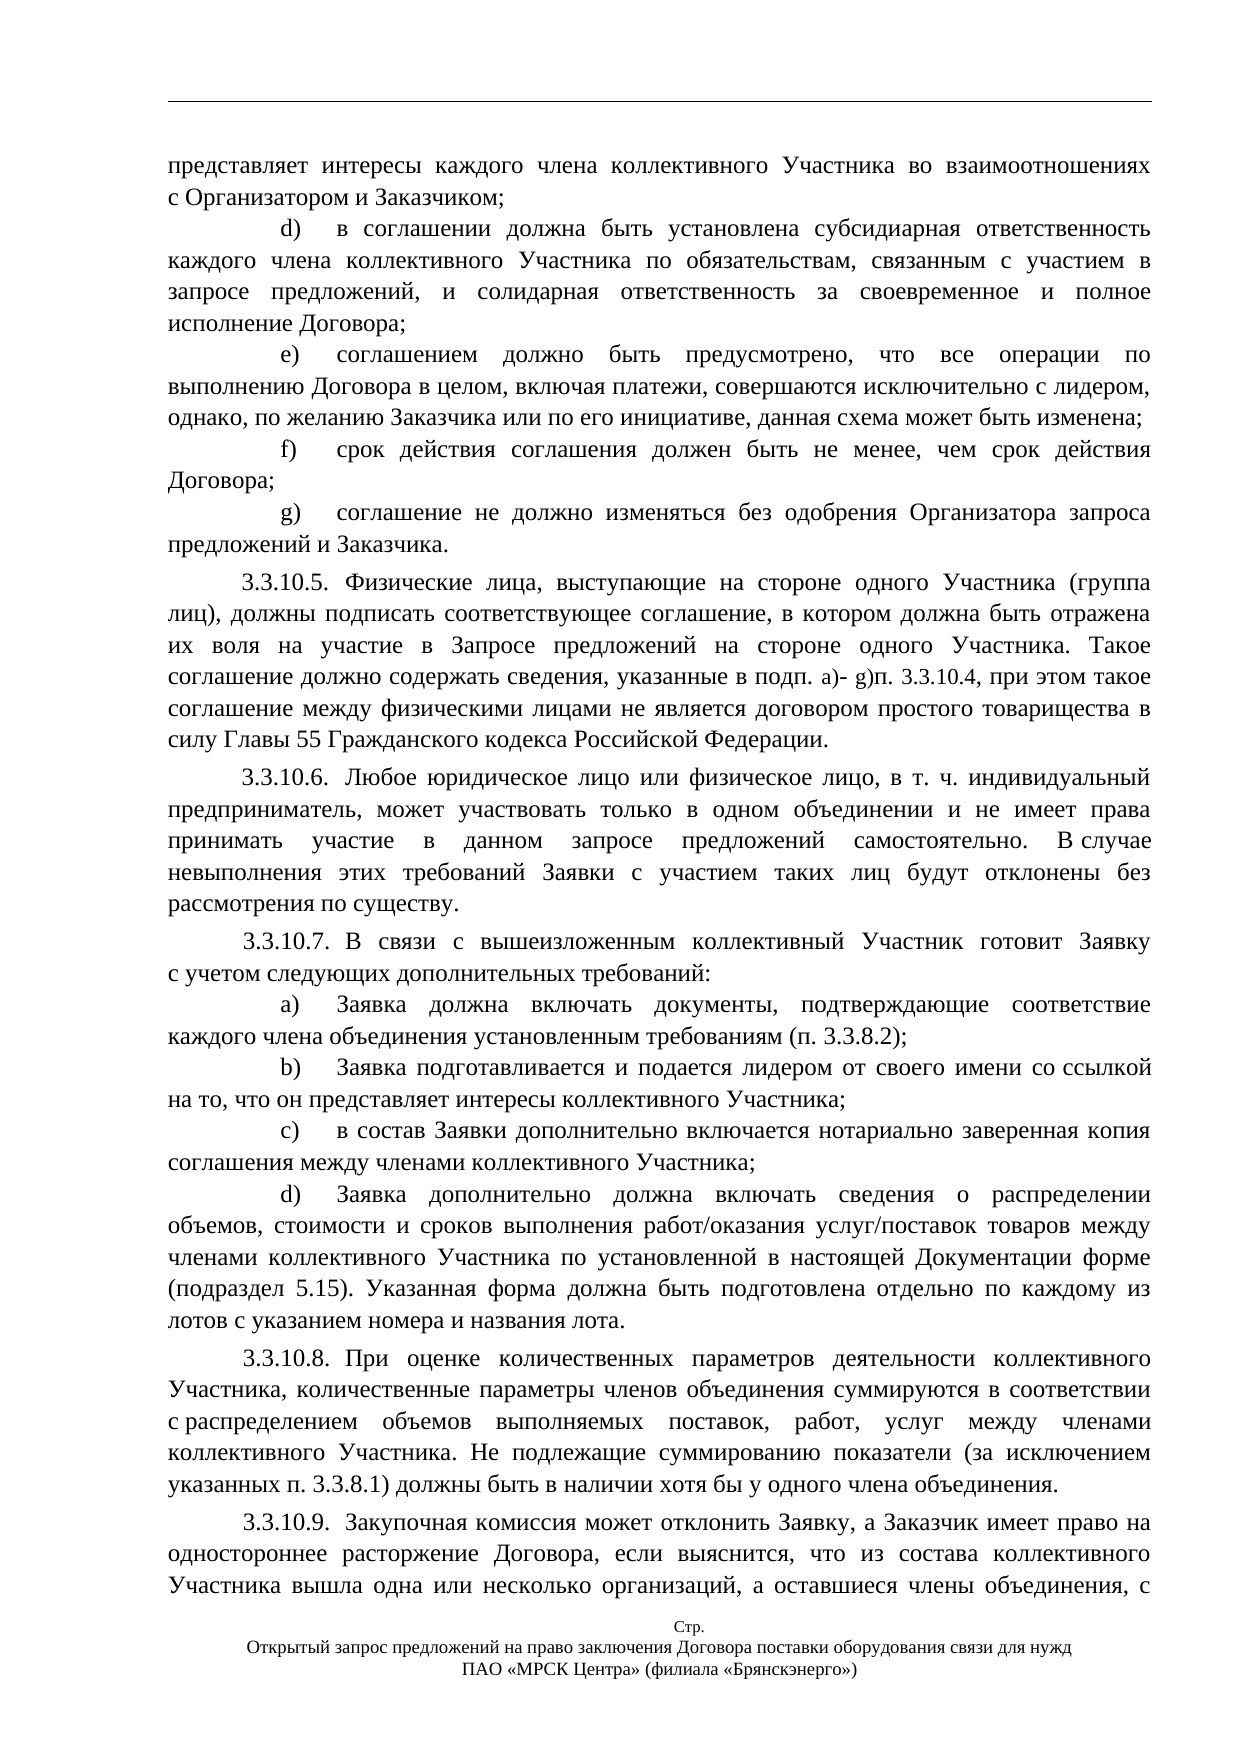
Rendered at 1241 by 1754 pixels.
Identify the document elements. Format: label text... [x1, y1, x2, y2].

list Любое юридическое лицо или физическое лицо, в т. ч. индивидуальный предприниматель, может участвовать только в одном объединении и не имеет права принимать участие в данном запросе предложений самостоятельно. В случае невыполнения этих требований Заявки с участием таких лиц будут отклонены без рассмотрения по существу. [168, 762, 1152, 917]
list При оценке количественных параметров деятельности коллективного Участника, количественные параметры членов объединения суммируются в соответствии с распределением объемов выполняемых поставок, работ, услуг между членами коллективного Участника. Не подлежащие суммированию показатели (за исключением указанных п. 3.3.8.1) должны быть в наличии хотя бы у одного члена объединения. [168, 1343, 1152, 1498]
list Заявка подготавливается и подается лидером от своего имени со ссылкой на то, что он представляет интересы коллективного Участника; [168, 1052, 1152, 1113]
list соглашением должно быть предусмотрено, что все операции по выполнению Договора в целом, включая платежи, совершаются исключительно с лидером, однако, по желанию Заказчика или по его инициативе, данная схема может быть изменена; [168, 339, 1152, 431]
list в соглашении должна быть установлена субсидиарная ответственность каждого члена коллективного Участника по обязательствам, связанным с участием в запросе предложений, и солидарная ответственность за своевременное и полное исполнение Договора; [168, 213, 1152, 337]
list Заявка дополнительно должна включать сведения о распределении объемов, стоимости и сроков выполнения работ/оказания услуг/поставок товаров между членами коллективного Участника по установленной в настоящей Документации форме (подраздел 5.15). Указанная форма должна быть подготовлена отдельно по каждому из лотов с указанием номера и названия лота. [168, 1179, 1152, 1334]
list соглашение не должно изменяться без одобрения Организатора запроса предложений и Заказчика. [168, 497, 1152, 557]
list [168, 1507, 1152, 1599]
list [168, 150, 1152, 210]
list Физические лица, выступающие на стороне одного Участника (группа лиц), должны подписать соответствующее соглашение, в котором должна быть отражена их воля на участие в Запросе предложений на стороне одного Участника. Такое соглашение должно содержать сведения, указанные в подп. a)- g)п. 3.3.10.4, при этом такое соглашение между физическими лицами не является договором простого товарищества в силу Главы 55 Гражданского кодекса Российской Федерации. [168, 567, 1152, 753]
list Заявка должна включать документы, подтверждающие соответствие каждого члена объединения установленным требованиям (п. 3.3.8.2); [168, 989, 1152, 1050]
list срок действия соглашения должен быть не менее, чем срок действия Договора; [168, 434, 1152, 494]
list в состав Заявки дополнительно включается нотариально заверенная копия соглашения между членами коллективного Участника; [168, 1116, 1152, 1176]
list В связи с вышеизложенным коллективный Участник готовит Заявку с учетом следующих дополнительных требований: [168, 926, 1152, 987]
